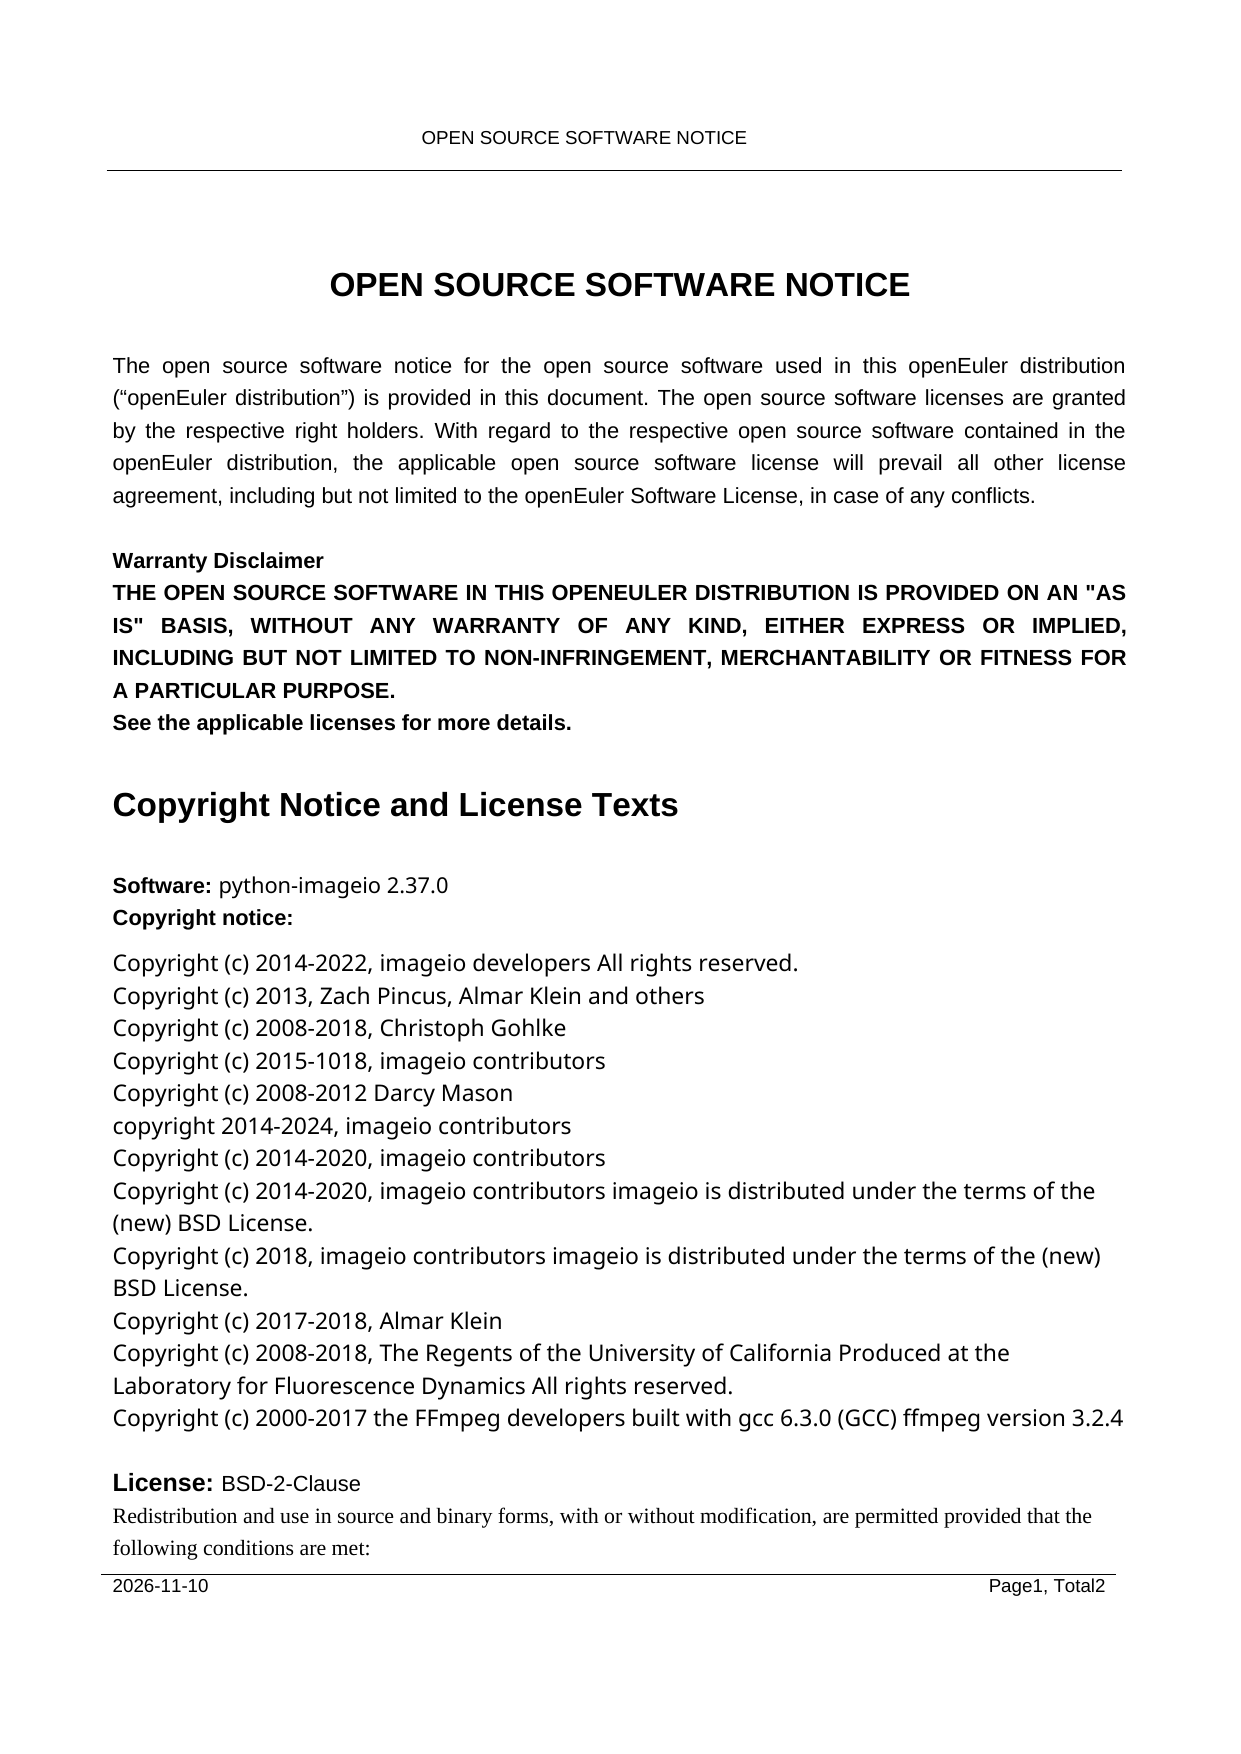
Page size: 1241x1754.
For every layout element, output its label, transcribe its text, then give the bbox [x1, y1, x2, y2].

text The open source software notice for the open source software used in this openEuler distribution (“openEuler distribution”) is provided in this document. The open source software licenses are granted by the respective right holders. With regard to the respective open source software contained in the openEuler distribution, the applicable open source software license will prevail all other license agreement, including but not limited to the openEuler Software License, in case of any conflicts. [112, 349, 1128, 511]
text THE OPEN SOURCE SOFTWARE IN THIS OPENEULER DISTRIBUTION IS PROVIDED ON AN "AS IS" BASIS, WITHOUT ANY WARRANTY OF ANY KIND, EITHER EXPRESS OR IMPLIED, INCLUDING BUT NOT LIMITED TO NON-INFRINGEMENT, MERCHANTABILITY OR FITNESS FOR A PARTICULAR PURPOSE. See the applicable licenses for more details. [112, 576, 1128, 739]
text Copyright notice: [112, 901, 1128, 934]
text Copyright (c) 2014-2022, imageio developers All rights reserved. Copyright (c) 2013, Zach Pincus, Almar Klein and others Copyright (c) 2008-2018, Christoph Gohlke Copyright (c) 2015-1018, imageio contributors Copyright (c) 2008-2012 Darcy Mason copyright 2014-2024, imageio contributors Copyright (c) 2014-2020, imageio contributors Copyright (c) 2014-2020, imageio contributors imageio is distributed under the terms of the (new) BSD License. Copyright (c) 2018, imageio contributors imageio is distributed under the terms of the (new) BSD License. Copyright (c) 2017-2018, Almar Klein Copyright (c) 2008-2018, The Regents of the University of California Produced at the Laboratory for Fluorescence Dynamics All rights reserved. Copyright (c) 2000-2017 the FFmpeg developers built with gcc 6.3.0 (GCC) ffmpeg version 3.2.4 [112, 947, 1128, 1467]
text Copyright Notice and License Texts [112, 771, 1128, 836]
text Warranty Disclaimer [112, 544, 1128, 576]
title Software: python-imageio 2.37.0 [112, 869, 1128, 901]
text License: BSD-2-Clause [112, 1467, 1128, 1499]
text OPEN SOURCE SOFTWARE NOTICE [112, 251, 1128, 316]
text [112, 1499, 1128, 1564]
